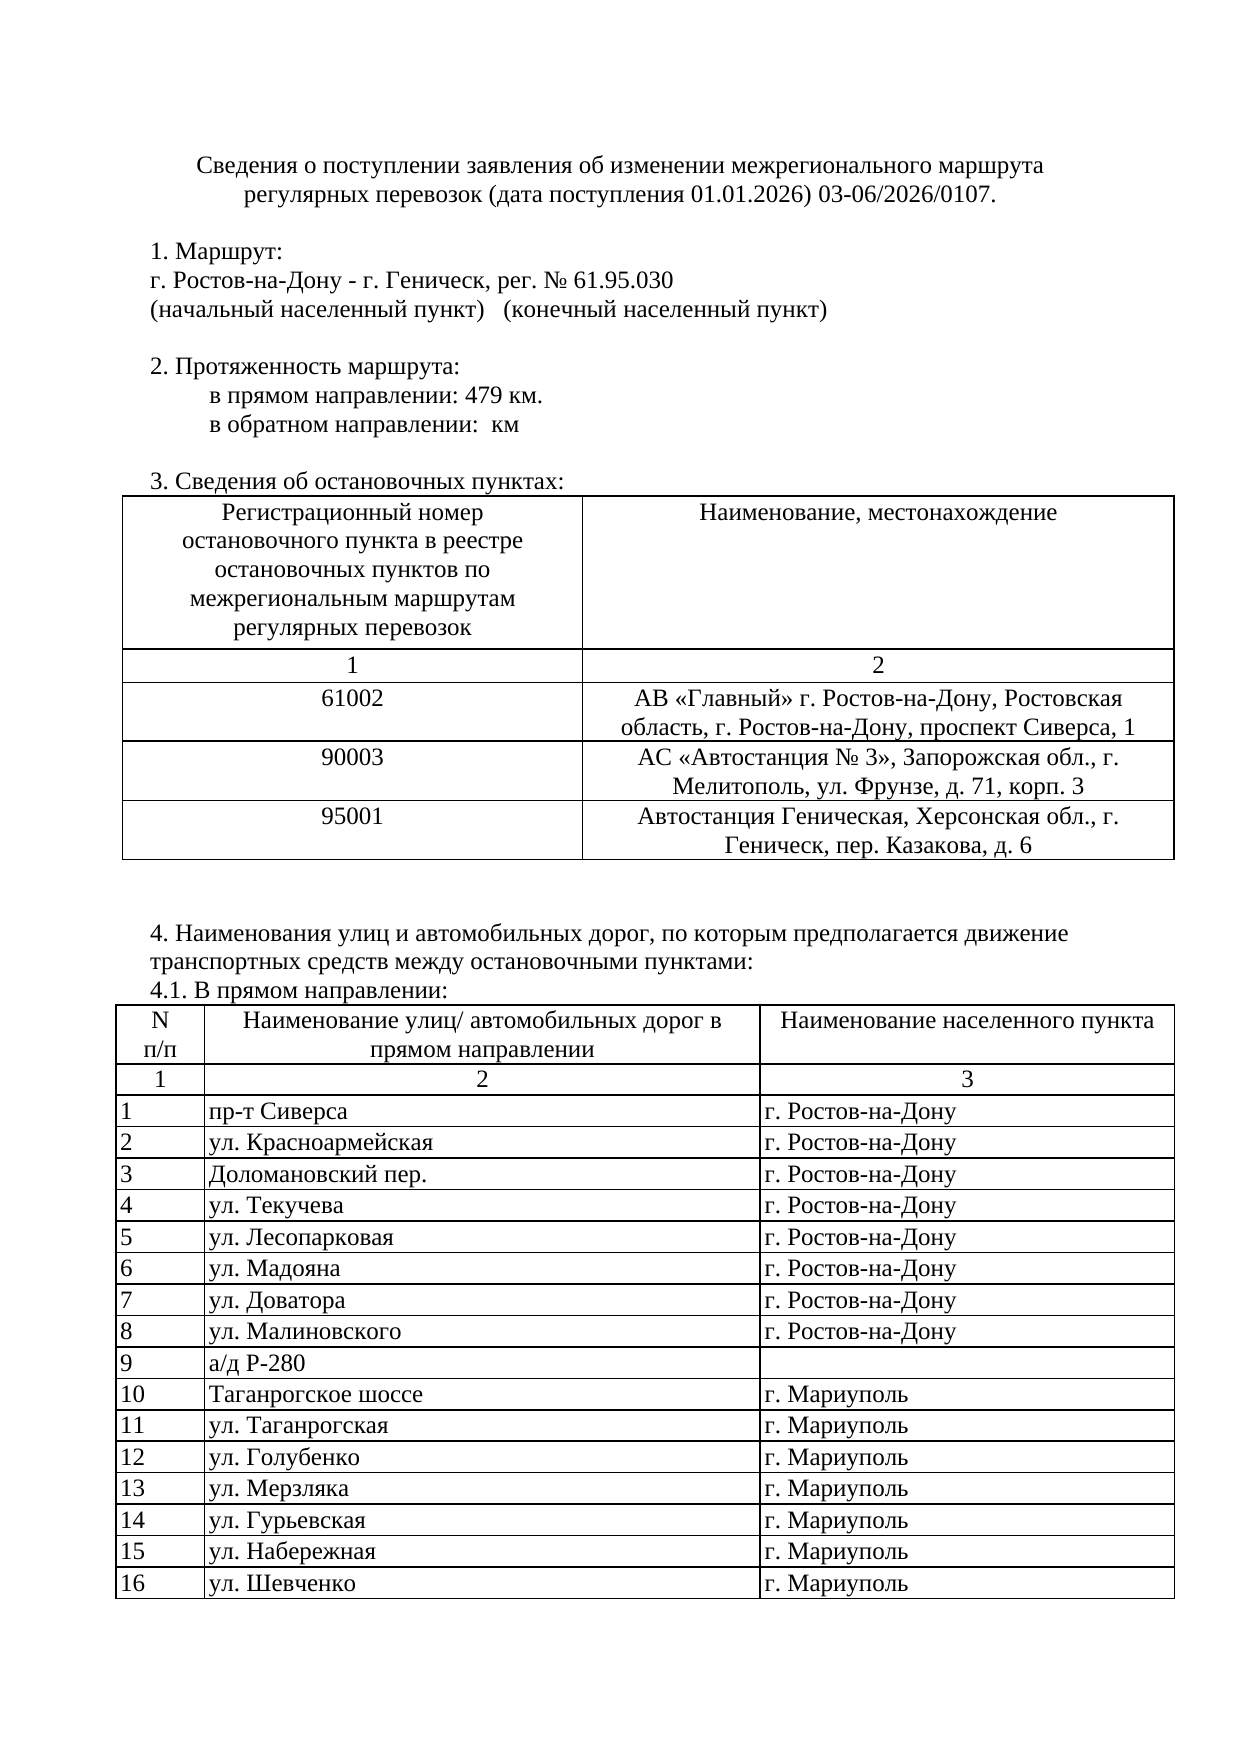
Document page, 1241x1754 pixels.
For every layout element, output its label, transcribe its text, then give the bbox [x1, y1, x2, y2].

table_cell 8 [117, 1316, 204, 1346]
table_cell 16 [117, 1568, 204, 1598]
table_cell 3 [761, 1065, 1174, 1094]
table_cell г. Ростов-на-Дону [761, 1253, 1174, 1283]
table_cell 1 [117, 1065, 204, 1094]
table_cell 7 [117, 1285, 204, 1314]
table_cell 14 [117, 1505, 204, 1535]
table_cell г. Мариуполь [761, 1473, 1174, 1503]
text 4. Наименования улиц и автомобильных дорог, по которым предполагается движение транспортных средств между остановочными пунктами: [150, 918, 1090, 975]
table_cell ул. Набережная [205, 1536, 759, 1566]
text 2. Протяженность маршрута: [150, 351, 1090, 380]
text 4.1. В прямом направлении: [150, 975, 1090, 1004]
table_header Регистрационный номер остановочного пункта в реестре остановочных пунктов по межрегиональным маршрутам регулярных перевозок [123, 497, 582, 648]
table_cell г. Мариуполь [761, 1379, 1174, 1409]
table_cell ул. Малиновского [205, 1316, 759, 1346]
table_header Наименование, местонахождение [583, 497, 1173, 648]
table_header N п/п [117, 1006, 204, 1063]
table_cell Автостанция Геническая, Херсонская обл., г. Геническ, пер. Казакова, д. 6 [583, 801, 1173, 858]
table_cell 95001 [123, 801, 582, 858]
table_cell ул. Мадояна [205, 1253, 759, 1283]
table_cell Доломановский пер. [205, 1159, 759, 1189]
table_cell 12 [117, 1442, 204, 1472]
table_cell г. Ростов-на-Дону [761, 1159, 1174, 1189]
table_cell 9 [117, 1348, 204, 1377]
table_cell г. Ростов-на-Дону [761, 1285, 1174, 1314]
text 1. Маршрут: [150, 236, 1090, 265]
table_header Наименование улиц/ автомобильных дорог в прямом направлении [205, 1006, 759, 1063]
text Сведения о поступлении заявления об изменении межрегионального маршрута регулярных перевозок (дата поступления 01.01.2026) 03-06/2026/0107. [150, 150, 1090, 207]
table_cell АВ «Главный» г. Ростов-на-Дону, Ростовская область, г. Ростов-на-Дону, проспект Сиверса, 1 [583, 683, 1173, 740]
table_cell ул. Красноармейская [205, 1127, 759, 1157]
table_cell 90003 [123, 742, 582, 799]
text г. Ростов-на-Дону - г. Геническ, рег. № 61.95.030 [150, 265, 1090, 294]
table_cell г. Мариуполь [761, 1536, 1174, 1566]
table_cell г. Ростов-на-Дону [761, 1127, 1174, 1157]
table_cell 11 [117, 1411, 204, 1440]
table_cell ул. Голубенко [205, 1442, 759, 1472]
table_cell г. Мариуполь [761, 1505, 1174, 1535]
table_header Наименование населенного пункта [761, 1006, 1174, 1063]
table_cell 1 [117, 1096, 204, 1126]
text в обратном направлении: км [150, 409, 1090, 437]
table_cell 5 [117, 1222, 204, 1252]
table_cell г. Мариуполь [761, 1411, 1174, 1440]
table_cell ул. Текучева [205, 1190, 759, 1220]
table_cell г. Ростов-на-Дону [761, 1316, 1174, 1346]
table_cell г. Мариуполь [761, 1442, 1174, 1472]
table_cell 4 [117, 1190, 204, 1220]
table_cell 61002 [123, 683, 582, 740]
table_cell 15 [117, 1536, 204, 1566]
table_cell 10 [117, 1379, 204, 1409]
table_cell 6 [117, 1253, 204, 1283]
table_cell г. Ростов-на-Дону [761, 1190, 1174, 1220]
table_cell ул. Мерзляка [205, 1473, 759, 1503]
table_cell 2 [205, 1065, 759, 1094]
table_cell 13 [117, 1473, 204, 1503]
table_cell пр-т Сиверса [205, 1096, 759, 1126]
table_cell ул. Доватора [205, 1285, 759, 1314]
text (начальный населенный пункт) (конечный населенный пункт) [150, 294, 1090, 322]
table_cell ул. Гурьевская [205, 1505, 759, 1535]
table_cell Таганрогское шоссе [205, 1379, 759, 1409]
table_cell г. Ростов-на-Дону [761, 1096, 1174, 1126]
table_cell 2 [583, 650, 1173, 681]
table_cell ул. Шевченко [205, 1568, 759, 1598]
table_cell а/д Р-280 [205, 1348, 759, 1377]
table_cell 3 [117, 1159, 204, 1189]
table_cell ул. Таганрогская [205, 1411, 759, 1440]
table_cell ул. Лесопарковая [205, 1222, 759, 1252]
table_cell г. Мариуполь [761, 1568, 1174, 1598]
table_cell [761, 1348, 1174, 1377]
table_cell г. Ростов-на-Дону [761, 1222, 1174, 1252]
table_cell 2 [117, 1127, 204, 1157]
table_cell АС «Автостанция № 3», Запорожская обл., г. Мелитополь, ул. Фрунзе, д. 71, корп. 3 [583, 742, 1173, 799]
table_cell 1 [123, 650, 582, 681]
text 3. Сведения об остановочных пунктах: [150, 466, 1090, 495]
text в прямом направлении: 479 км. [150, 380, 1090, 409]
